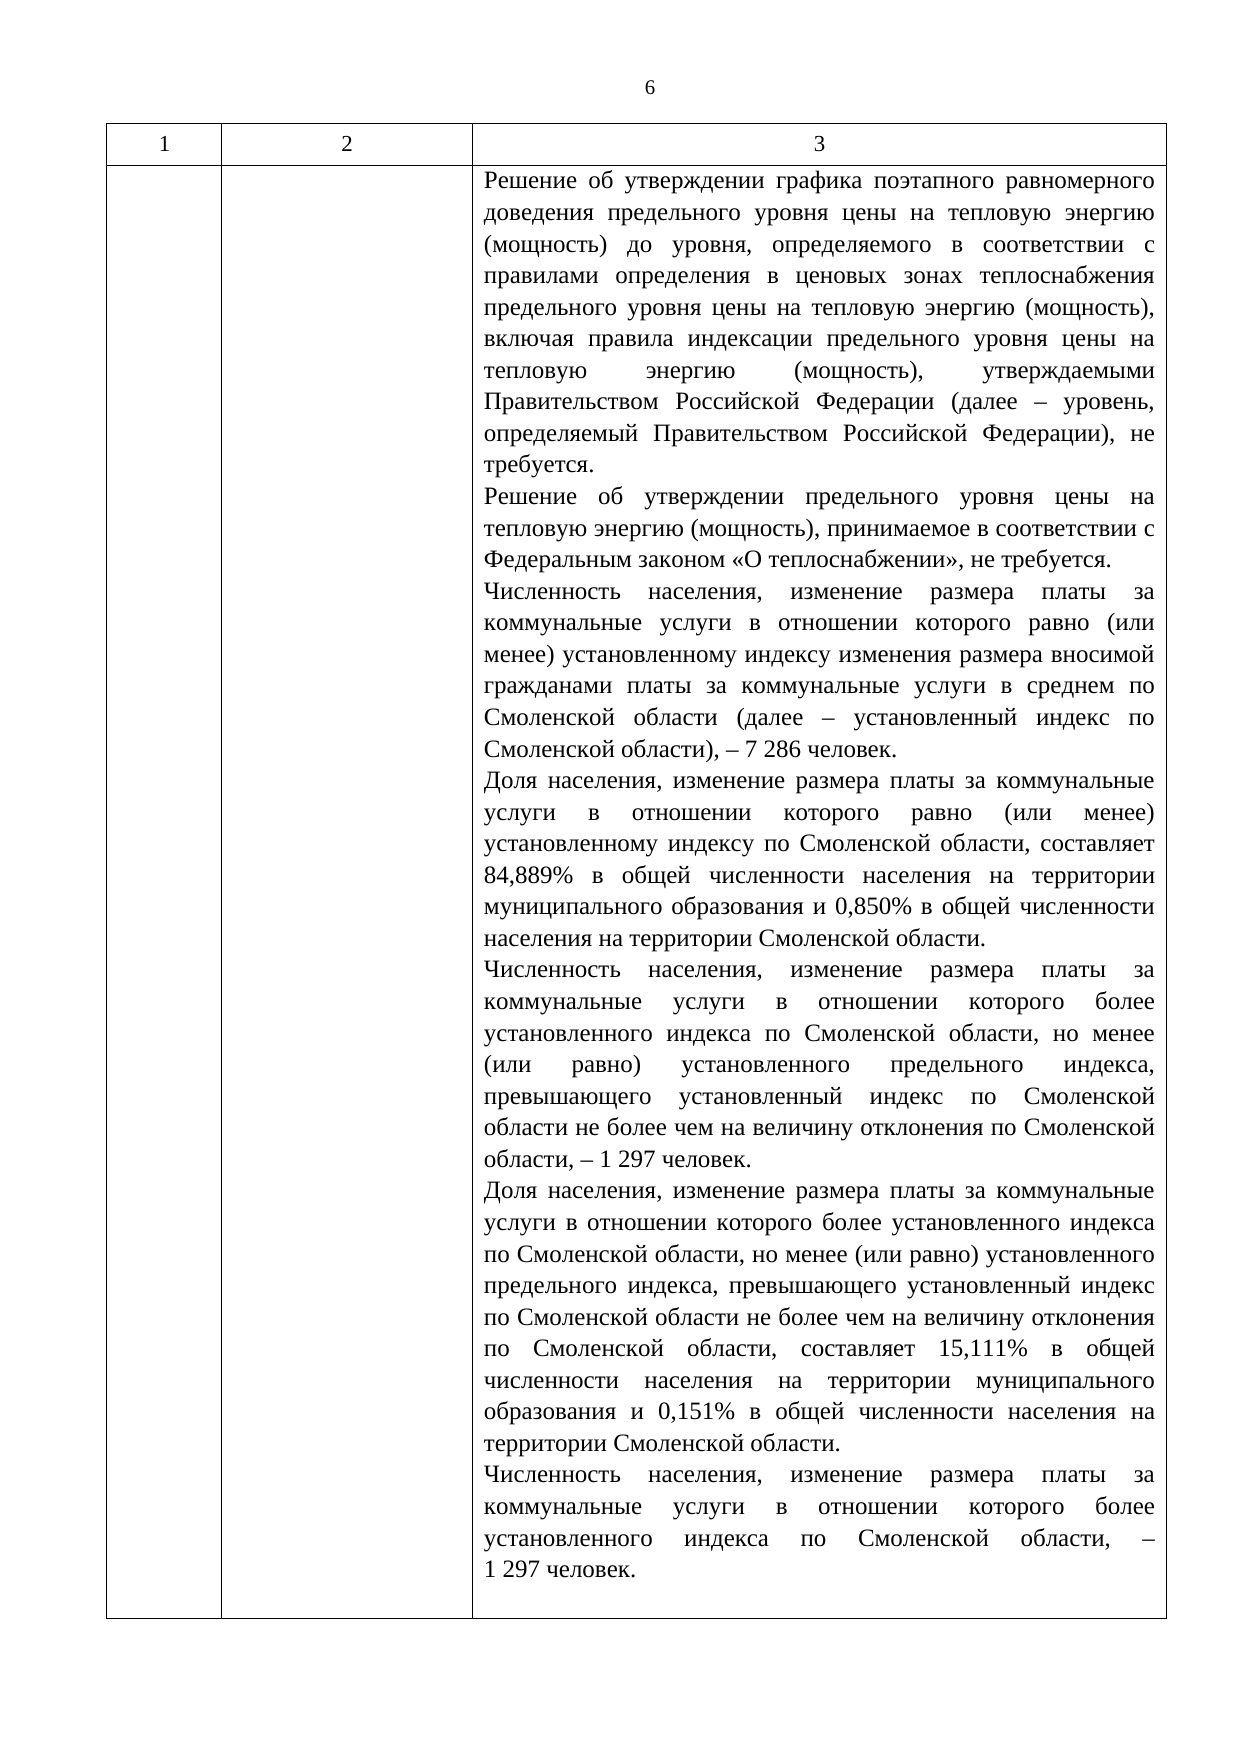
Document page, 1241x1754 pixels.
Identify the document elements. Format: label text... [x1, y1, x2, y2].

table_cell [222, 166, 472, 1617]
table_cell 3 [473, 124, 1166, 164]
table_cell 1 [107, 124, 221, 164]
table_cell [107, 166, 221, 1617]
table_cell Решение об утверждении графика поэтапного равномерного доведения предельного уровня цены на тепловую энергию (мощность) до уровня, определяемого в соответствии с правилами определения в ценовых зонах теплоснабжения предельного уровня цены на тепловую энергию (мощность), включая правила индексации предельного уровня цены на тепловую энергию (мощность), утверждаемыми Правительством Российской Федерации (далее – уровень, определяемый Правительством Российской Федерации), не требуется. Решение об утверждении предельного уровня цены на тепловую энергию (мощность), принимаемое в соответствии с Федеральным законом «О теплоснабжении», не требуется. Численность населения, изменение размера платы за коммунальные услуги в отношении которого равно (или менее) установленному индексу изменения размера вносимой гражданами платы за коммунальные услуги в среднем по Смоленской области (далее – установленный индекс по Смоленской области), – 7 286 человек. Доля населения, изменение размера платы за коммунальные услуги в отношении которого равно (или менее) установленному индексу по Смоленской области, составляет 84,889% в общей численности населения на территории муниципального образования и 0,850% в общей численности населения на территории Смоленской области. Численность населения, изменение размера платы за коммунальные услуги в отношении которого более установленного индекса по Смоленской области, но менее (или равно) установленного предельного индекса, превышающего установленный индекс по Смоленской области не более чем на величину отклонения по Смоленской области, – 1 297 человек. Доля населения, изменение размера платы за коммунальные услуги в отношении которого более установленного индекса по Смоленской области, но менее (или равно) установленного предельного индекса, превышающего установленный индекс по Смоленской области не более чем на величину отклонения по Смоленской области, составляет 15,111% в общей численности населения на территории муниципального образования и 0,151% в общей численности населения на территории Смоленской области. Численность населения, изменение размера платы за коммунальные услуги в отношении которого более установленного индекса по Смоленской области, – 1 297 человек. [473, 166, 1166, 1617]
table_cell 2 [222, 124, 472, 164]
